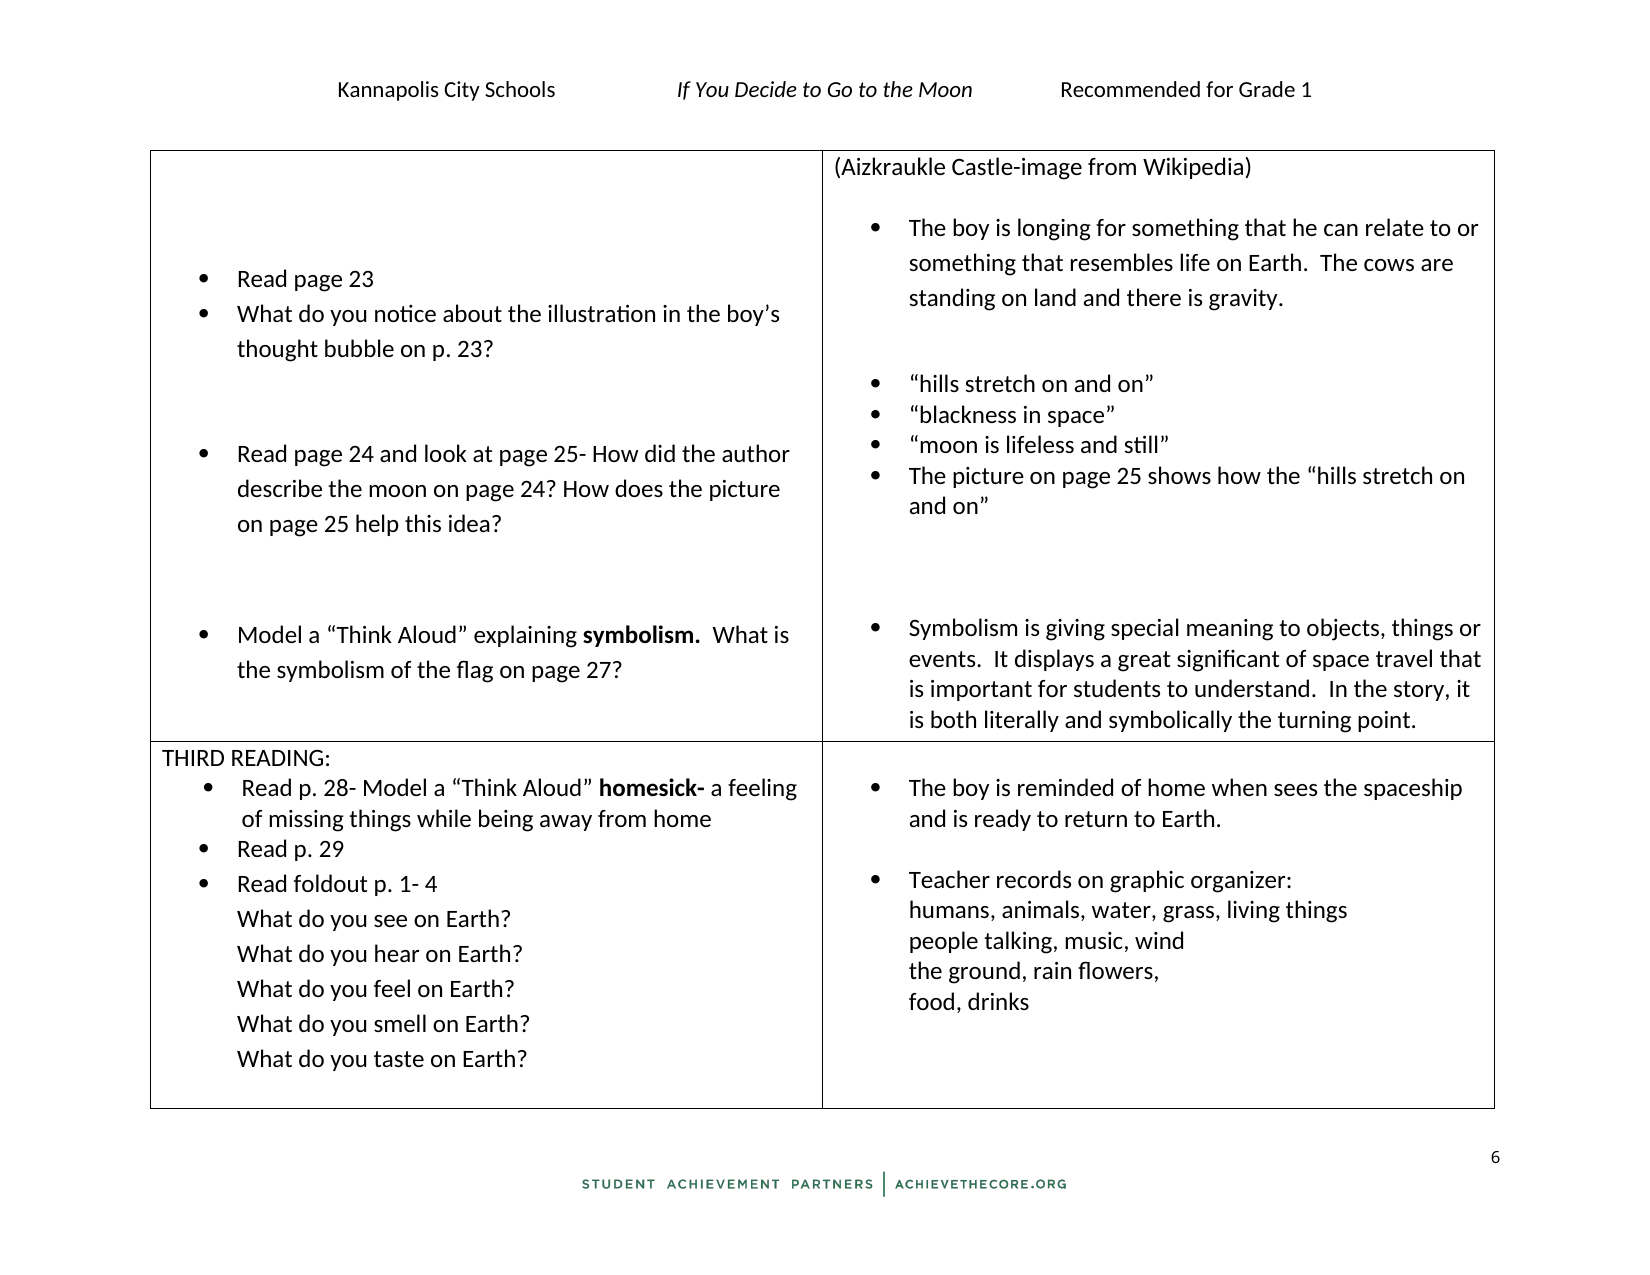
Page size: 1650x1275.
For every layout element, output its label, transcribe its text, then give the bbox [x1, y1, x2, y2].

picture [571, 1168, 1079, 1200]
